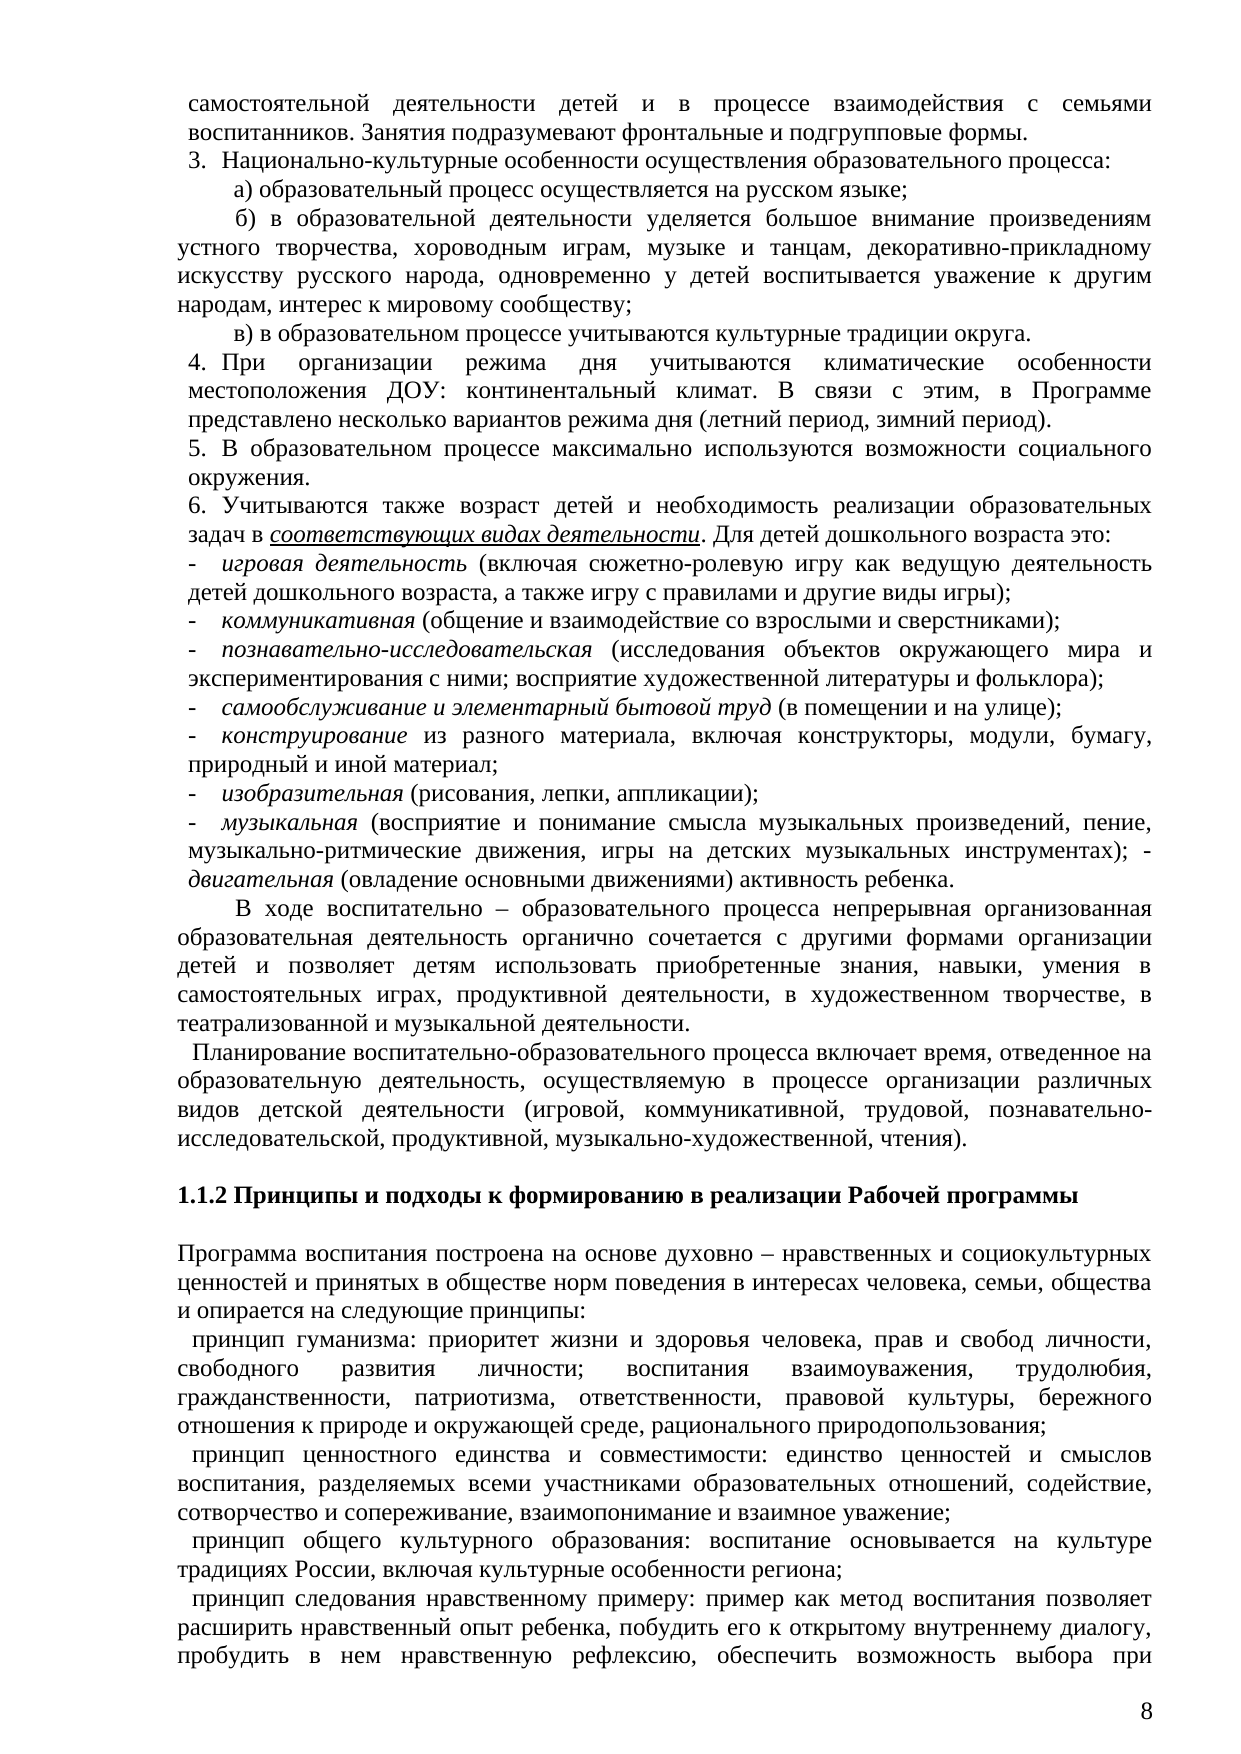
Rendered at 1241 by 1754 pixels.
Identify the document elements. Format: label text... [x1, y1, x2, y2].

list принцип общего культурного образования: воспитание основывается на культуре традициях России, включая культурные особенности региона; [177, 1525, 1153, 1583]
list принцип гуманизма: приоритет жизни и здоровья человека, прав и свобод личности, свободного развития личности; воспитания взаимоуважения, трудолюбия, гражданственности, патриотизма, ответственности, правовой культуры, бережного отношения к природе и окружающей среде, рационального природопользования; [177, 1324, 1153, 1439]
list познавательно-исследовательская (исследования объектов окружающего мира и экспериментирования с ними; восприятие художественной литературы и фольклора); [188, 634, 1153, 692]
list Программа воспитания построена на основе духовно – нравственных и социокультурных ценностей и принятых в обществе норм поведения в интересах человека, семьи, общества и опирается на следующие принципы: [177, 1238, 1153, 1324]
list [188, 88, 1153, 145]
list 1.1.2 Принципы и подходы к формированию в реализации Рабочей программы [177, 1180, 1153, 1209]
text б) в образовательной деятельности уделяется большое внимание произведениям устного творчества, хороводным играм, музыке и танцам, декоративно-прикладному искусству русского народа, одновременно у детей воспитывается уважение к другим народам, интерес к мировому сообществу; [177, 203, 1153, 318]
list музыкальная (восприятие и понимание смысла музыкальных произведений, пение, музыкально-ритмические движения, игры на детских музыкальных инструментах); - двигательная (овладение основными движениями) активность ребенка. [188, 807, 1153, 893]
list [177, 1583, 1153, 1669]
list изобразительная (рисования, лепки, аппликации); [188, 778, 1153, 807]
text Планирование воспитательно-образовательного процесса включает время, отведенное на образовательную деятельность, осуществляемую в процессе организации различных видов детской деятельности (игровой, коммуникативной, трудовой, познавательно-исследовательской, продуктивной, музыкально-художественной, чтения). [177, 1037, 1153, 1152]
list Учитываются также возраст детей и необходимость реализации образовательных задач в соответствующих видах деятельности. Для детей дошкольного возраста это: [188, 490, 1153, 548]
list При организации режима дня учитываются климатические особенности местоположения ДОУ: континентальный климат. В связи с этим, в Программе представлено несколько вариантов режима дня (летний период, зимний период). [188, 347, 1153, 433]
list коммуникативная (общение и взаимодействие со взрослыми и сверстниками); [188, 605, 1153, 634]
list конструирование из разного материала, включая конструкторы, модули, бумагу, природный и иной материал; [188, 720, 1153, 778]
text В ходе воспитательно – образовательного процесса непрерывная организованная образовательная деятельность органично сочетается с другими формами организации детей и позволяет детям использовать приобретенные знания, навыки, умения в самостоятельных играх, продуктивной деятельности, в художественном творчестве, в театрализованной и музыкальной деятельности. [177, 893, 1153, 1037]
list игровая деятельность (включая сюжетно-ролевую игру как ведущую деятельность детей дошкольного возраста, а также игру с правилами и другие виды игры); [188, 548, 1153, 605]
list принцип ценностного единства и совместимости: единство ценностей и смыслов воспитания, разделяемых всеми участниками образовательных отношений, содействие, сотворчество и сопереживание, взаимопонимание и взаимное уважение; [177, 1439, 1153, 1525]
text а) образовательный процесс осуществляется на русском языке; [177, 174, 1153, 203]
list В образовательном процессе максимально используются возможности социального окружения. [188, 433, 1153, 490]
list самообслуживание и элементарный бытовой труд (в помещении и на улице); [188, 692, 1153, 720]
list Национально-культурные особенности осуществления образовательного процесса: [188, 145, 1153, 174]
text в) в образовательном процессе учитываются культурные традиции округа. [177, 318, 1153, 347]
